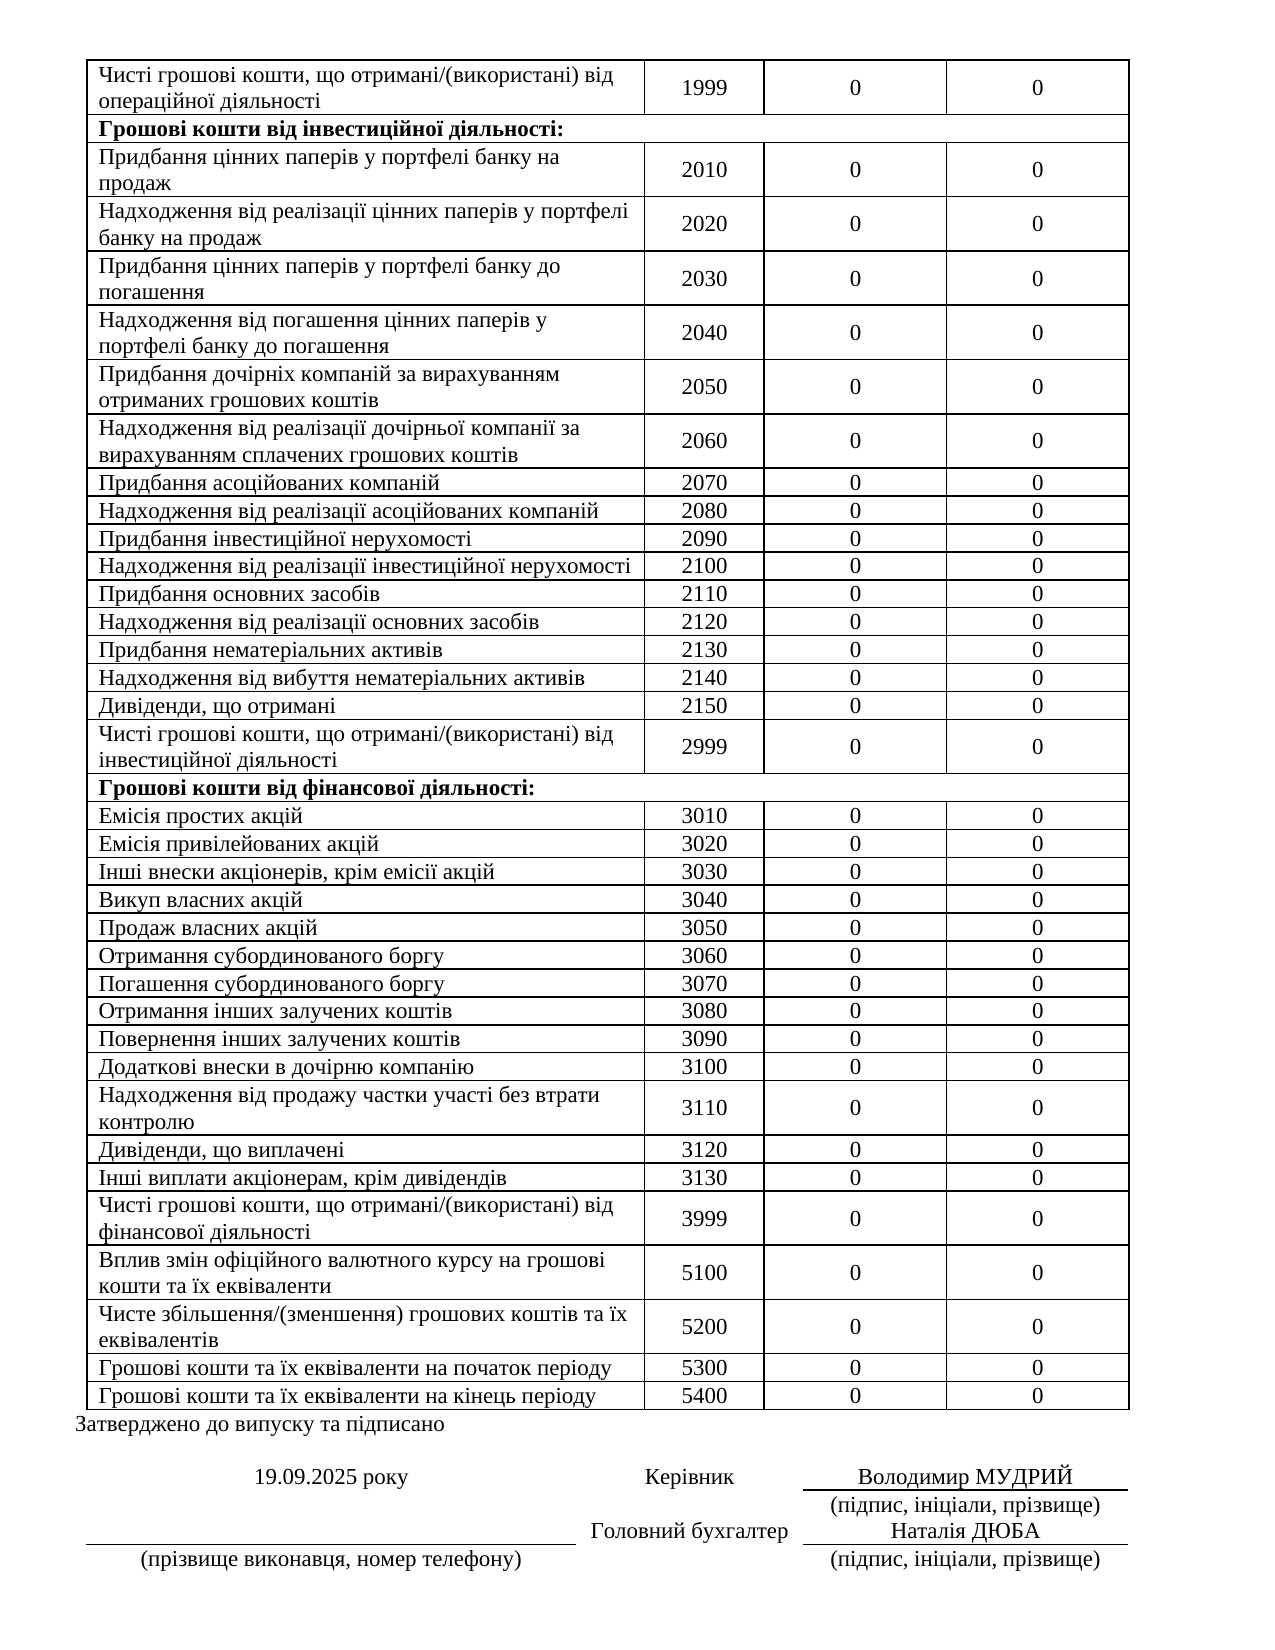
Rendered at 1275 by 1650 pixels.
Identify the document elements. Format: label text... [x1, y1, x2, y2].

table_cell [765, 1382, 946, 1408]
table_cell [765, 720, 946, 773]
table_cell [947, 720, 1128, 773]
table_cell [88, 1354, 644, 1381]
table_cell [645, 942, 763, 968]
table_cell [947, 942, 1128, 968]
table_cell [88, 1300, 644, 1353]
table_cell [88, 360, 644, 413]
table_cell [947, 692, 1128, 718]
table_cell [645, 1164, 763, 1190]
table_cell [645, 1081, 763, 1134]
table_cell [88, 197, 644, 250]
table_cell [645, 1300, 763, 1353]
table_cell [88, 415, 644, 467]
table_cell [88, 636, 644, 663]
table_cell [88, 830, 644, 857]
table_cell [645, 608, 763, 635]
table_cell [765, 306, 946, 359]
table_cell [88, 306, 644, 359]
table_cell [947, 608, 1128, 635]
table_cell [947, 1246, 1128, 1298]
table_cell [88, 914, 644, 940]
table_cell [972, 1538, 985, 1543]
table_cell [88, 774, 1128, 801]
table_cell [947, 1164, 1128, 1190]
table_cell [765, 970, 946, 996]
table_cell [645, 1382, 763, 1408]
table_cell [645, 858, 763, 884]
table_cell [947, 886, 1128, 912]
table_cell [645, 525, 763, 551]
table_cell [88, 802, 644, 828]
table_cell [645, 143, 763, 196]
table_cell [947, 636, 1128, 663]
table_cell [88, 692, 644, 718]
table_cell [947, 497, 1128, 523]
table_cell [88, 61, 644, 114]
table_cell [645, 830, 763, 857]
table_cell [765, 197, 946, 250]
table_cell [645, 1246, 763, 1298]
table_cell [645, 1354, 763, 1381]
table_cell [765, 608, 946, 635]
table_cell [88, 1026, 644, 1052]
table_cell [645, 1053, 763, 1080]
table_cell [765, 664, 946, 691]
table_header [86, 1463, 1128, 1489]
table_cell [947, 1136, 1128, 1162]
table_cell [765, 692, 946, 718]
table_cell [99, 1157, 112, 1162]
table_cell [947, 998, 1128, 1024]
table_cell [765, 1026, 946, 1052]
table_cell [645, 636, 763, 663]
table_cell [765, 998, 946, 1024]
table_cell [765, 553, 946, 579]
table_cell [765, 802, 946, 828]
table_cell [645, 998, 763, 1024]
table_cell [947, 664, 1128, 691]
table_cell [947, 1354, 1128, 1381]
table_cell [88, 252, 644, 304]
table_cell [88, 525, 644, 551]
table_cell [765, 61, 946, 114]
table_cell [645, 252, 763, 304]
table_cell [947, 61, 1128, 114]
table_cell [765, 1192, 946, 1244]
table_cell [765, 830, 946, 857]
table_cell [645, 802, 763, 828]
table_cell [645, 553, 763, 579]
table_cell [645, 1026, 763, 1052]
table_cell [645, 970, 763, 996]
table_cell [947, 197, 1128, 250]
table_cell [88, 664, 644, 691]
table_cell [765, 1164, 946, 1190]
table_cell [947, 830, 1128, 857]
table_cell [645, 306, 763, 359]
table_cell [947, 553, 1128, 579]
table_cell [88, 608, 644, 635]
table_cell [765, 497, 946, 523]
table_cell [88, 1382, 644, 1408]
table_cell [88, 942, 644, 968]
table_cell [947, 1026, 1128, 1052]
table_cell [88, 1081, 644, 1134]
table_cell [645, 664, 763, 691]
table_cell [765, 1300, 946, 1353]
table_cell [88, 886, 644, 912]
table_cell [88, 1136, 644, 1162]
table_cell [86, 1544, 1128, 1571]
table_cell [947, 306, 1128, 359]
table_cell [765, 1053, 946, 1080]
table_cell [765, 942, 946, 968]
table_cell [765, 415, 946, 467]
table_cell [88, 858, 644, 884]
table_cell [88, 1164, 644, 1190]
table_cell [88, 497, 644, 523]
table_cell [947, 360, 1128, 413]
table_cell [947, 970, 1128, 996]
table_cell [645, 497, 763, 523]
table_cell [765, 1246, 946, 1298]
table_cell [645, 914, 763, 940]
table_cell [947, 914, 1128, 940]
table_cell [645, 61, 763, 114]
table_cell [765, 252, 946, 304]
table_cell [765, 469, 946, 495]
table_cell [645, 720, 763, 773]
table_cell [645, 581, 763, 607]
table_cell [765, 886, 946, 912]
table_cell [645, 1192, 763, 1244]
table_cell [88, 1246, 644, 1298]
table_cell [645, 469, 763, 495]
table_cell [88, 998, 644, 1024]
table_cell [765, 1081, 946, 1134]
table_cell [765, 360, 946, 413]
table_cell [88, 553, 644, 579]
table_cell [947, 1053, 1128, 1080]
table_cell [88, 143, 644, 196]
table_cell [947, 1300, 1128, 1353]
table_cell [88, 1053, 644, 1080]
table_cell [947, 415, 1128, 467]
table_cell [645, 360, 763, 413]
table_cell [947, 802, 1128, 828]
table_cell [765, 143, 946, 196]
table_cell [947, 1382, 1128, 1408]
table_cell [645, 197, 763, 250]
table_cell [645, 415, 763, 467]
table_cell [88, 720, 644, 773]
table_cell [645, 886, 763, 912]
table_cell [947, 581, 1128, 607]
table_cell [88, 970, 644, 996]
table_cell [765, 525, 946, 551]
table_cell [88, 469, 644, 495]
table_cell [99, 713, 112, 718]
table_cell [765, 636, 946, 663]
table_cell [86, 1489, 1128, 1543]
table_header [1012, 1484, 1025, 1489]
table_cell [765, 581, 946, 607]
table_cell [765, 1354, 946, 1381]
text Затверджено до випуску та підписано [75, 1410, 1200, 1436]
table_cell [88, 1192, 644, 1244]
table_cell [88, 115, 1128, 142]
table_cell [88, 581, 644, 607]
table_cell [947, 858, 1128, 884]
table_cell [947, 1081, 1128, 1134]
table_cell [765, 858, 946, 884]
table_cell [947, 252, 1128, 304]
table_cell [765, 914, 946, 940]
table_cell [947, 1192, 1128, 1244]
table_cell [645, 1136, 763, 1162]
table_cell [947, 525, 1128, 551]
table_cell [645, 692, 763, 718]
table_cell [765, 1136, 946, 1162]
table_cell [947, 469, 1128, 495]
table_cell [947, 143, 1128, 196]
